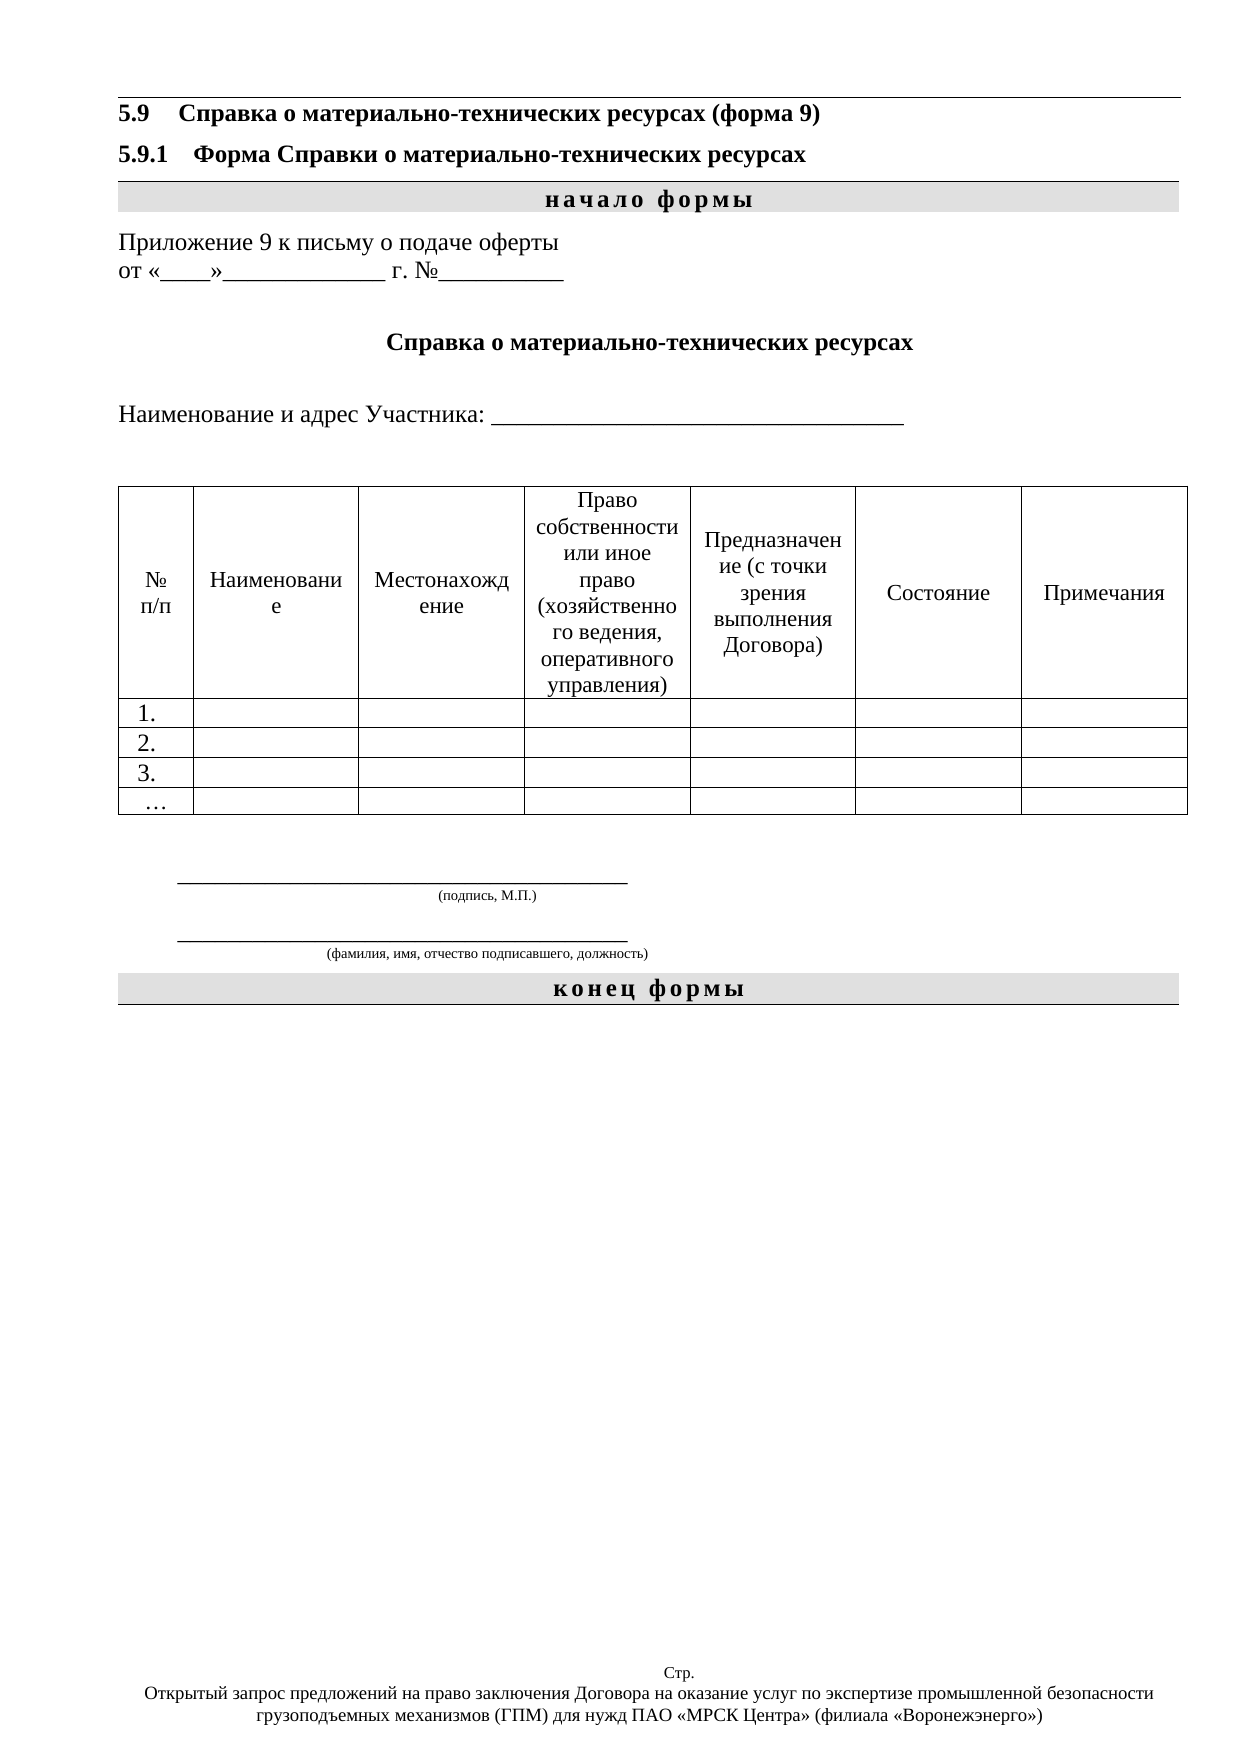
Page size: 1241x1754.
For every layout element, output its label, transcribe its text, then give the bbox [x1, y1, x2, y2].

table_cell [691, 728, 855, 757]
table_header Право собственности или иное право (хозяйственного ведения, оперативного управления) [525, 487, 690, 697]
table_cell [1022, 728, 1187, 757]
table_cell [525, 788, 690, 814]
table_cell [1022, 788, 1187, 814]
text Наименование и адрес Участника: _________________________________ [118, 399, 1181, 428]
table_cell [525, 758, 690, 787]
table_cell [119, 699, 193, 727]
table_cell [359, 728, 524, 757]
table_cell [359, 788, 524, 814]
table_cell [194, 788, 358, 814]
table_header Наименование [194, 487, 358, 697]
table_cell [119, 758, 193, 787]
text начало формы [118, 182, 1179, 212]
table_cell [194, 758, 358, 787]
table_cell [359, 758, 524, 787]
text конец формы [118, 973, 1179, 1004]
table_cell [1022, 758, 1187, 787]
table_cell [194, 699, 358, 727]
text (фамилия, имя, отчество подписавшего, должность) [118, 944, 797, 973]
table_cell [856, 788, 1021, 814]
table_cell … [119, 788, 193, 814]
table_cell [856, 758, 1021, 787]
table_header Примечания [1022, 487, 1187, 697]
table_cell [691, 699, 855, 727]
table_cell [525, 699, 690, 727]
table_cell [525, 728, 690, 757]
text Приложение 9 к письму о подаче оферты от «____»_____________ г. №__________ [118, 227, 1181, 284]
table_cell [1022, 699, 1187, 727]
table_header Предназначение (с точки зрения выполнения Договора) [691, 487, 855, 697]
table_header Состояние [856, 487, 1021, 697]
subtitle Форма Справки о материально-технических ресурсах [118, 139, 1181, 168]
table_cell [119, 728, 193, 757]
table_cell [194, 728, 358, 757]
table_cell [856, 728, 1021, 757]
text ____________________________________ [118, 858, 1181, 887]
subtitle Справка о материально-технических ресурсах (форма 9) [118, 98, 1181, 127]
table_cell [359, 699, 524, 727]
table_header Местонахождение [359, 487, 524, 697]
table_cell [691, 788, 855, 814]
text Справка о материально-технических ресурсах [118, 327, 1181, 356]
text ____________________________________ [118, 916, 1181, 944]
table_cell [691, 758, 855, 787]
table_cell [856, 699, 1021, 727]
table_header № п/п [119, 487, 193, 697]
text (подпись, М.П.) [118, 887, 797, 916]
